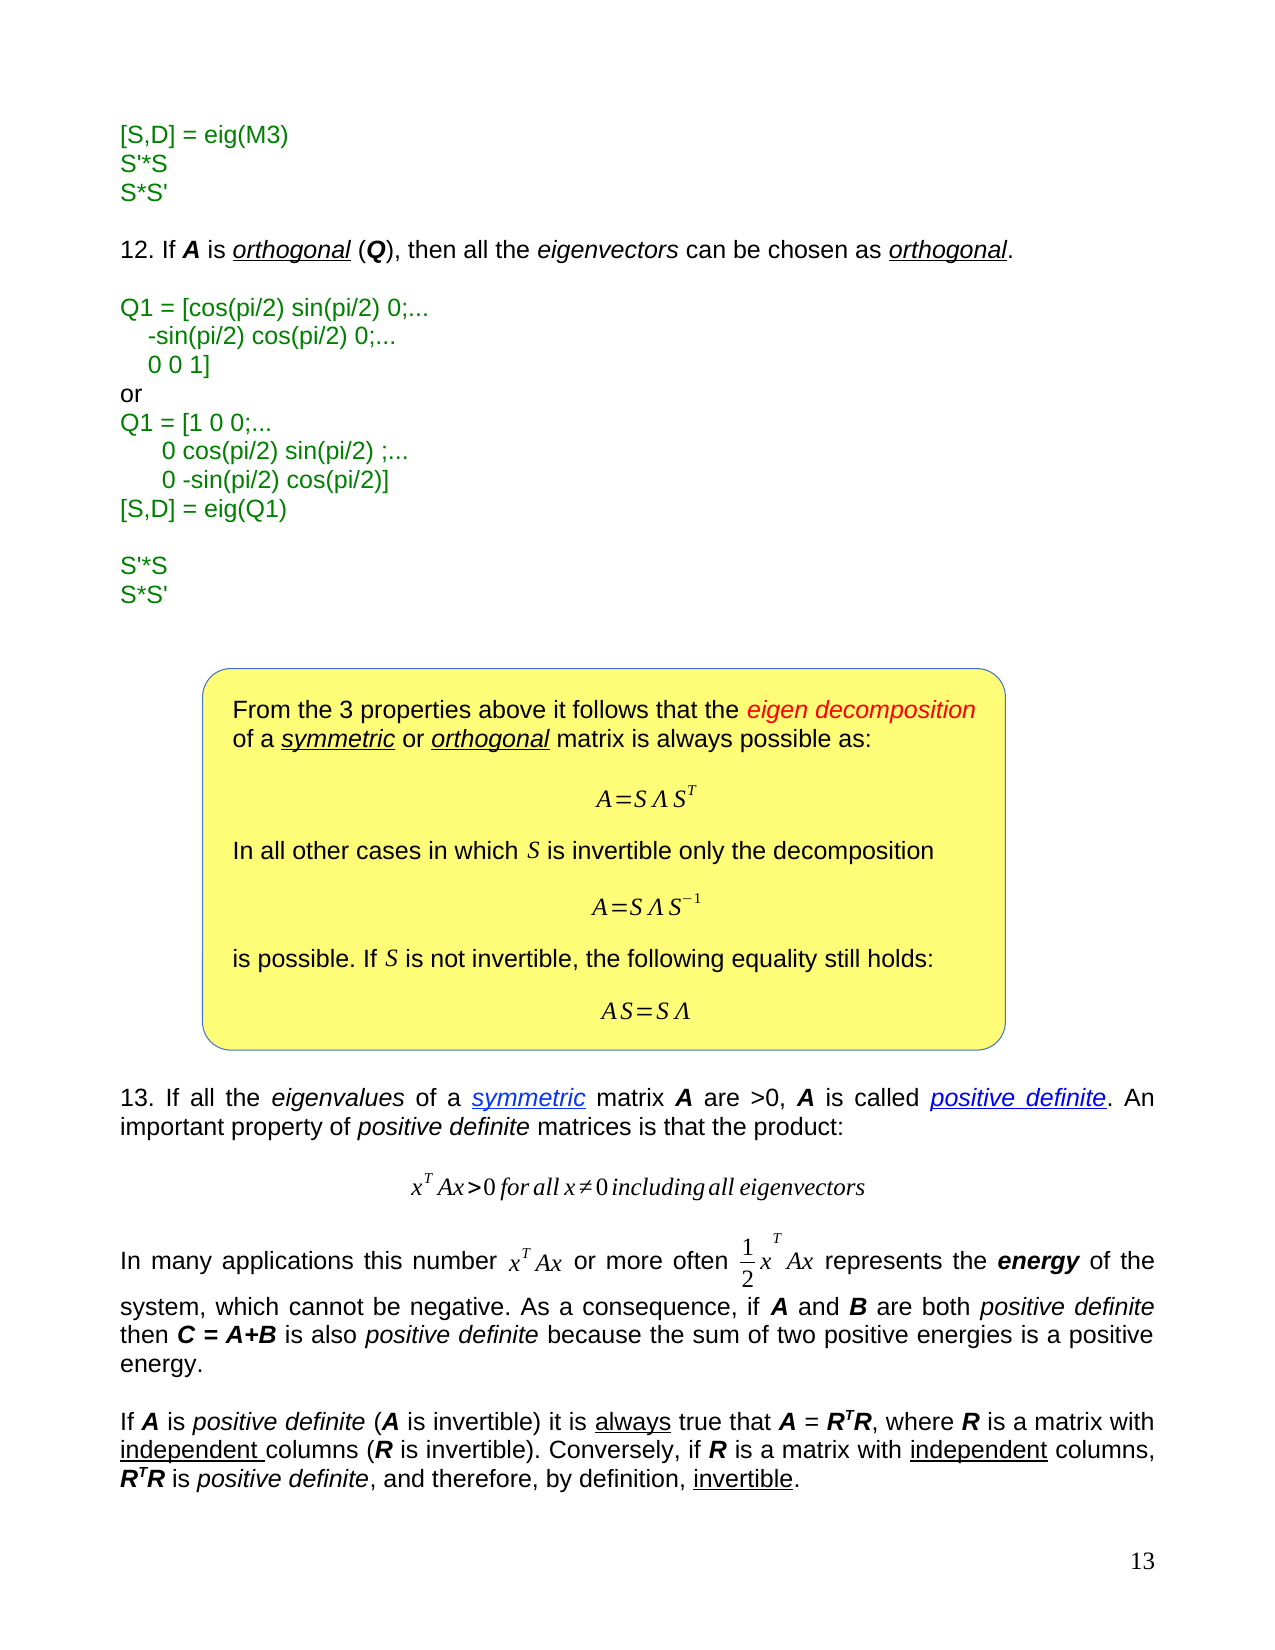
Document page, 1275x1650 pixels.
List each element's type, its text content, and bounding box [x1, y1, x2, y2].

text [S,D] = eig(M3) [120, 120, 1155, 149]
text In many applications this number or more often represents the energy of the system, which cannot be negative. As a consequence, if A and B are both positive definite then C = A+B is also positive definite because the sum of two positive energies is a positive energy. [120, 1229, 1155, 1378]
text 0 -sin(pi/2) cos(pi/2)] [120, 465, 1155, 494]
text -sin(pi/2) cos(pi/2) 0;... [120, 321, 1155, 350]
text In all other cases in which is invertible only the decomposition [232, 836, 1057, 865]
text S*S' [120, 580, 1155, 609]
text S'*S [120, 149, 1155, 177]
text Q1 = [1 0 0;... [120, 407, 1155, 436]
text 12. If A is orthogonal (Q), then all the eigenvectors can be chosen as orthogonal. [120, 235, 1155, 264]
text If A is positive definite (A is invertible) it is always true that A = RTR, where R is a matrix with independent columns (R is invertible). Conversely, if R is a matrix with independent columns, RTR is positive definite, and therefore, by definition, invertible. [120, 1407, 1155, 1493]
text S*S' [120, 177, 1155, 206]
text is possible. If is not invertible, the following equality still holds: [232, 944, 1057, 973]
text or [120, 379, 1155, 407]
text [S,D] = eig(Q1) [120, 494, 1155, 522]
text S'*S [120, 551, 1155, 580]
text Q1 = [cos(pi/2) sin(pi/2) 0;... [120, 292, 1155, 321]
text 0 0 1] [120, 350, 1155, 379]
text From the 3 properties above it follows that the eigen decomposition [232, 695, 1057, 724]
text 13. If all the eigenvalues of a symmetric matrix A are >0, A is called positive definite. An important property of positive definite matrices is that the product: [120, 1083, 1155, 1141]
text 0 cos(pi/2) sin(pi/2) ;... [120, 436, 1155, 465]
text of a symmetric or orthogonal matrix is always possible as: [232, 724, 1057, 752]
